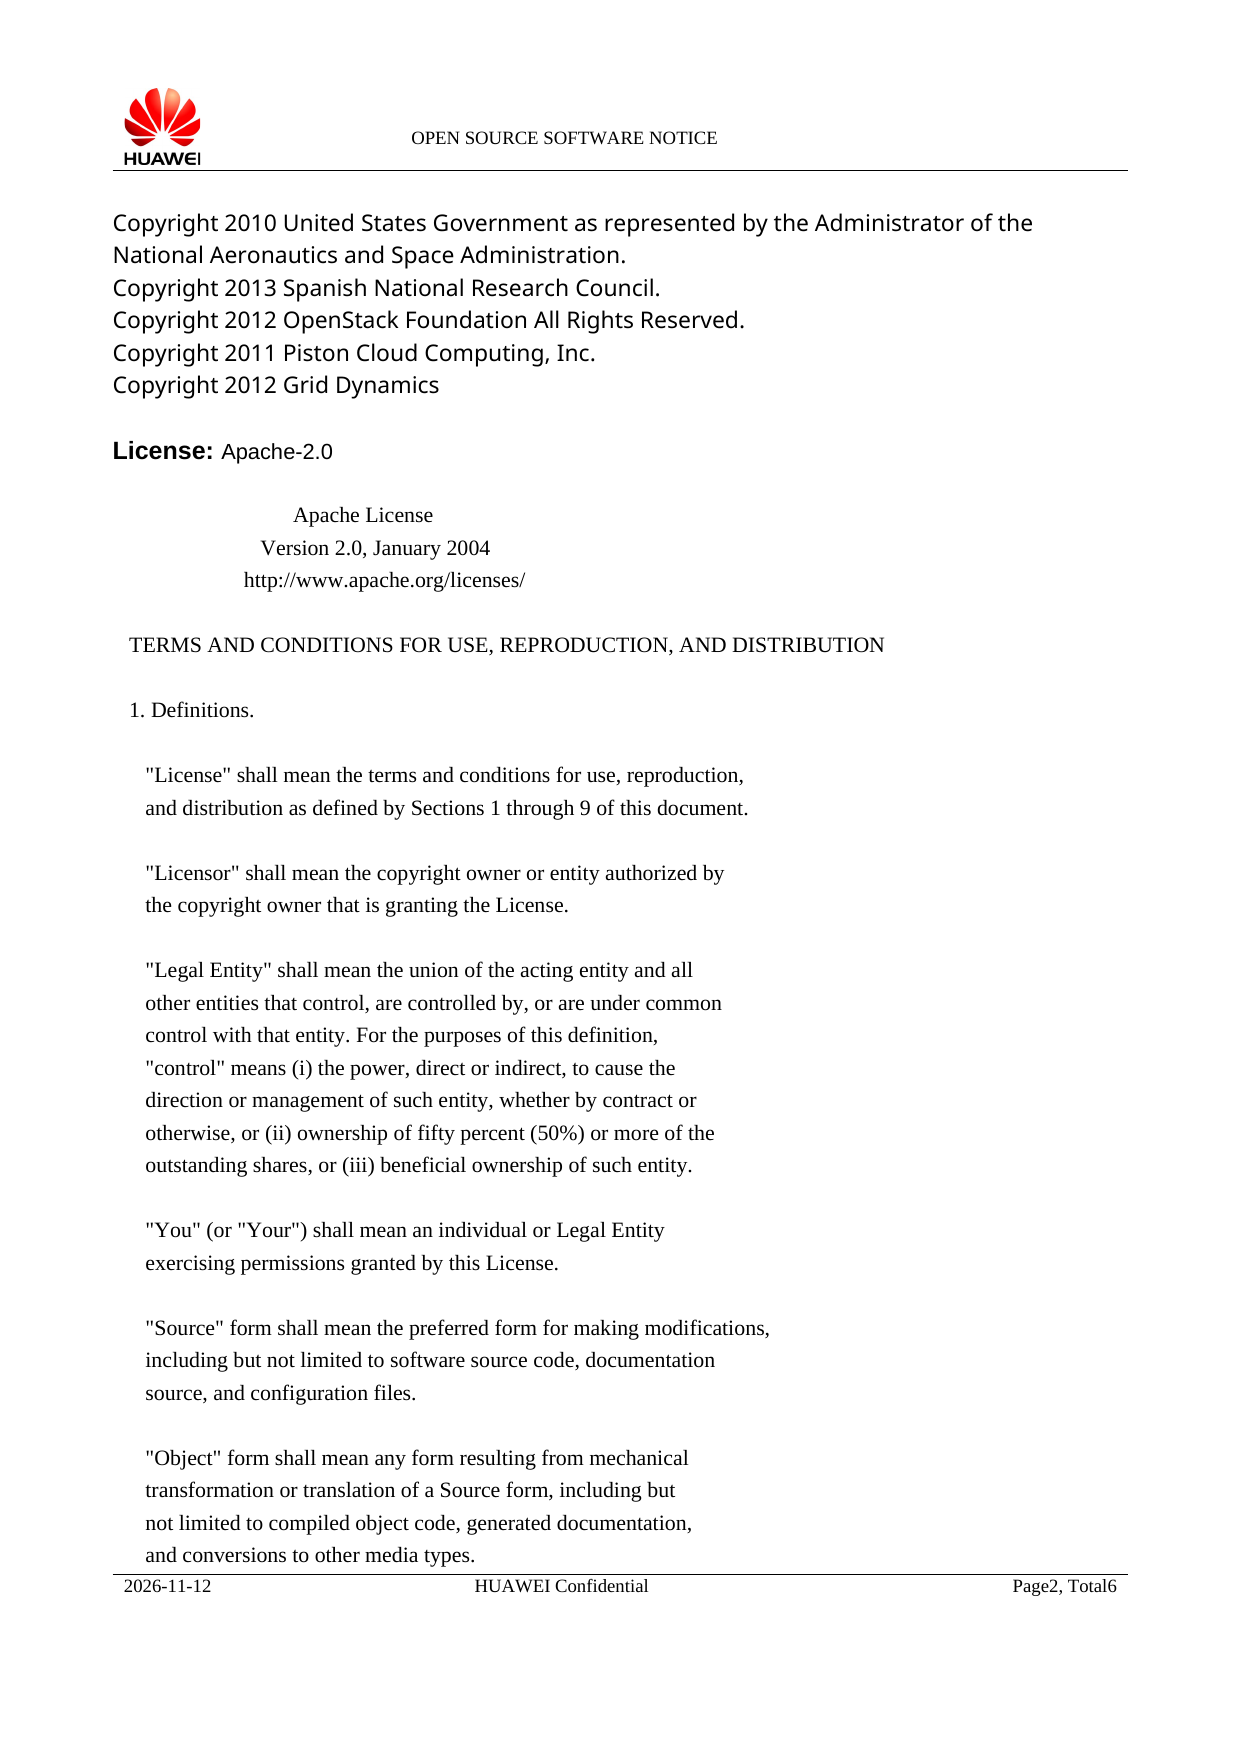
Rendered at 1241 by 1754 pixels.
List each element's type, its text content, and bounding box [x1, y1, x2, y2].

picture [124, 88, 201, 165]
text License: Apache-2.0 [112, 434, 1128, 466]
